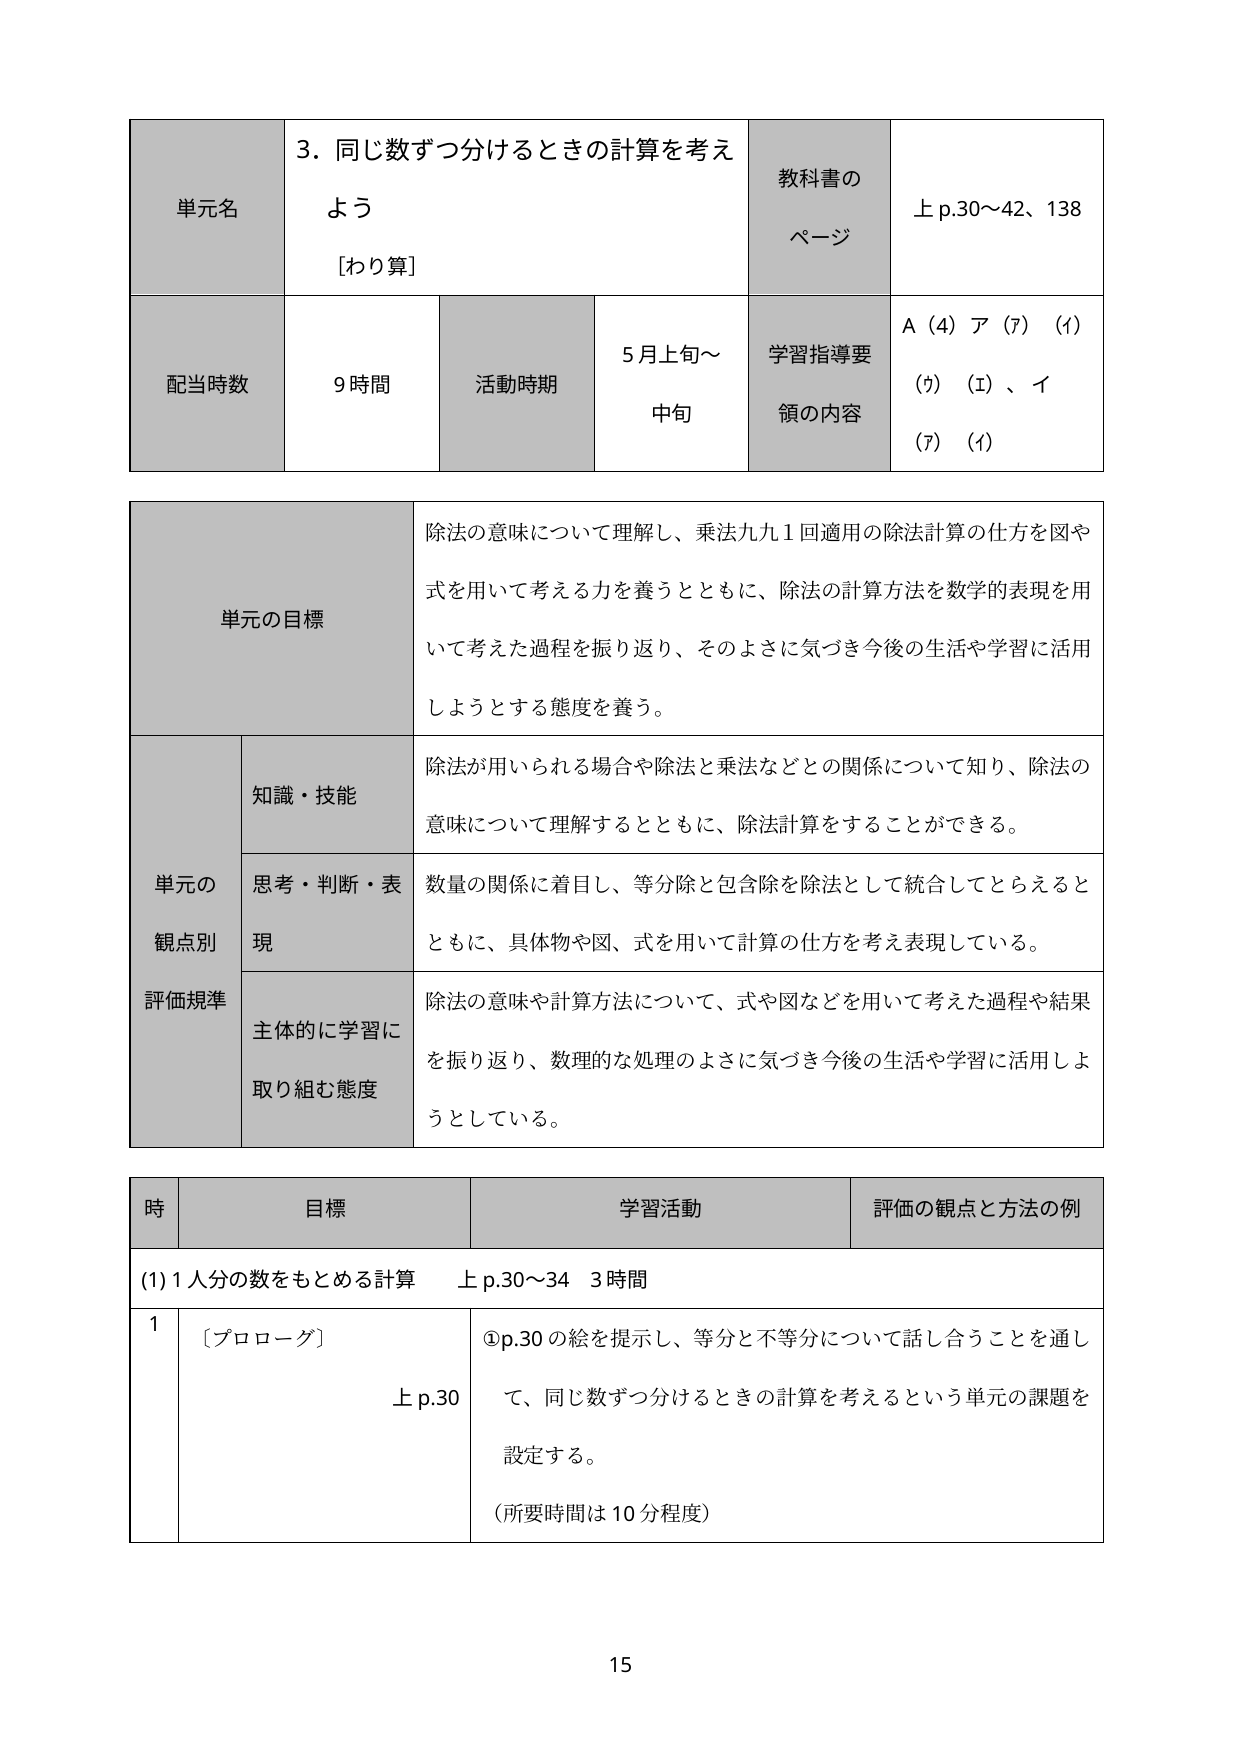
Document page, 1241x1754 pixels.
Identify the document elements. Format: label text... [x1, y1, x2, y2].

table_cell 9時間 [285, 296, 439, 471]
table_cell 配当時数 [131, 296, 284, 471]
table_cell 1 [131, 1309, 178, 1542]
table_header 3．同じ数ずつ分けるときの計算を考えよう ［わり算］ [285, 120, 748, 294]
table_cell 〔プロローグ〕 上p.30 [179, 1309, 470, 1542]
table_cell 主体的に学習に取り組む態度 [242, 972, 413, 1147]
table_cell 活動時期 [440, 296, 594, 471]
table_cell 数量の関係に着目し、等分除と包含除を除法として統合してとらえるとともに、具体物や図、式を用いて計算の仕方を考え表現している。 [414, 854, 1103, 971]
table_header 上p.30～42、138 [891, 120, 1103, 294]
table_cell 除法の意味や計算方法について、式や図などを用いて考えた過程や結果を振り返り、数理的な処理のよさに気づき今後の生活や学習に活用しようとしている。 [414, 972, 1103, 1147]
table_header 除法の意味について理解し、乗法九九１回適用の除法計算の仕方を図や式を用いて考える力を養うとともに、除法の計算方法を数学的表現を用いて考えた過程を振り返り、そのよさに気づき今後の生活や学習に活用しようとする態度を養う。 [414, 502, 1103, 735]
table_cell 単元の 観点別 評価規準 [131, 736, 241, 1147]
table_cell 5月上旬～ 中旬 [595, 296, 748, 471]
table_header 時 [131, 1178, 178, 1248]
table_cell 除法が用いられる場合や除法と乗法などとの関係について知り、除法の意味について理解するとともに、除法計算をすることができる。 [414, 736, 1103, 853]
table_header 単元名 [131, 120, 284, 294]
table_cell ①p.30の絵を提示し、等分と不等分について話し合うことを通して、同じ数ずつ分けるときの計算を考えるという単元の課題を設定する。 （所要時間は10分程度） [471, 1309, 1103, 1542]
table_cell 思考・判断・表現 [242, 854, 413, 971]
table_cell A（4）ア（ｱ）（ｲ）（ｳ）（ｴ）、 イ（ｱ）（ｲ） [891, 296, 1103, 471]
table_cell (1) 1人分の数をもとめる計算 上p.30～34 3時間 [131, 1249, 1103, 1307]
table_header 教科書の ページ [749, 120, 890, 294]
table_cell 知識・技能 [242, 736, 413, 853]
table_header 目標 [179, 1178, 470, 1248]
table_header 学習活動 [471, 1178, 850, 1248]
table_cell 学習指導要領の内容 [749, 296, 890, 471]
table_header 評価の観点と方法の例 [851, 1178, 1103, 1248]
table_header 単元の目標 [131, 502, 413, 735]
